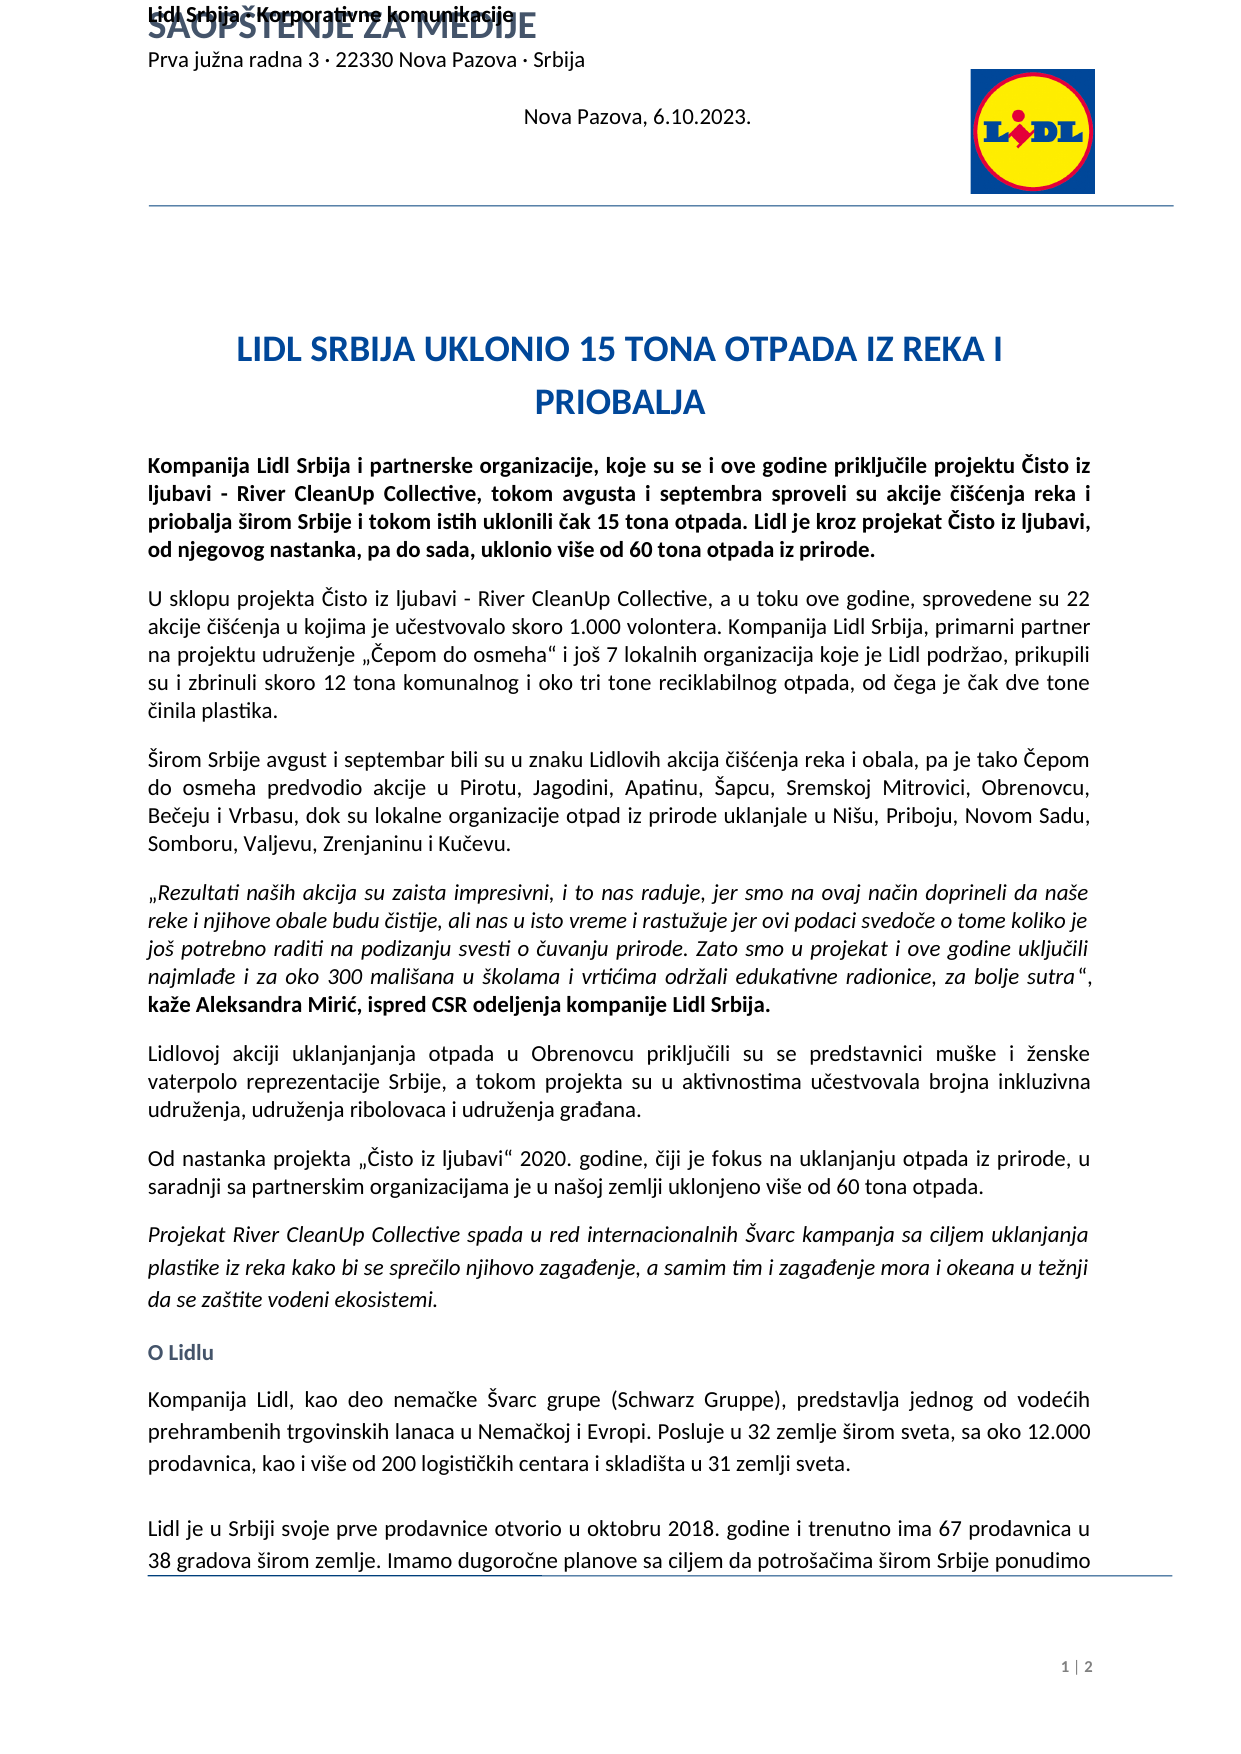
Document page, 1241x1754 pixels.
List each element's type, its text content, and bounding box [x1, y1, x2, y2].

picture [970, 69, 1095, 194]
text LIDL srbija UKLONIO 15 TONA OTPADA IZ REKA I PRIOBALJA [148, 325, 1092, 423]
text Projekat River CleanUp Collective spada u red internacionalnih Švarc kampanja sa ciljem uklanjanja plastike iz reka kako bi se sprečilo njihovo zagađenje, a samim tim i zagađenje mora i okeana u težnji da se zaštite vodeni ekosistemi. [148, 1221, 1092, 1313]
text Širom Srbije avgust i septembar bili su u znaku Lidlovih akcija čišćenja reka i obala, pa je tako Čepom do osmeha predvodio akcije u Pirotu, Jagodini, Apatinu, Šapcu, Sremskoj Mitrovici, Obrenovcu, Bečeju i Vrbasu, dok su lokalne organizacije otpad iz prirode uklanjale u Nišu, Priboju, Novom Sadu, Somboru, Valjevu, Zrenjaninu i Kučevu. [148, 745, 1092, 857]
text „Rezultati naših akcija su zaista impresivni, i to nas raduje, jer smo na ovaj način doprineli da naše reke i njihove obale budu čistije, ali nas u isto vreme i rastužuje jer ovi podaci svedoče o tome koliko je još potrebno raditi na podizanju svesti o čuvanju prirode. Zato smo u projekat i ove godine uključili najmlađe i za oko 300 mališana u školama i vrtićima održali edukativne radionice, za bolje sutra“, kaže Aleksandra Mirić, ispred CSR odeljenja kompanije Lidl Srbija. [148, 878, 1092, 1018]
text O Lidlu [148, 1338, 1092, 1366]
text Od nastanka projekta „Čisto iz ljubavi“ 2020. godine, čiji je fokus na uklanjanju otpada iz prirode, u saradnji sa partnerskim organizacijama je u našoj zemlji uklonjeno više od 60 tona otpada. [148, 1144, 1092, 1200]
text Kompanija Lidl Srbija i partnerske organizacije, koje su se i ove godine priključile projektu Čisto iz ljubavi - River CleanUp Collective, tokom avgusta i septembra sproveli su akcije čišćenja reka i priobalja širom Srbije i tokom istih uklonili čak 15 tona otpada. Lidl je kroz projekat Čisto iz ljubavi, od njegovog nastanka, pa do sada, uklonio više od 60 tona otpada iz prirode. [148, 451, 1092, 563]
text Lidlovoj akciji uklanjanjanja otpada u Obrenovcu priključili su se predstavnici muške i ženske vaterpolo reprezentacije Srbije, a tokom projekta su u aktivnostima učestvovala brojna inkluzivna udruženja, udruženja ribolovaca i udruženja građana. [148, 1039, 1092, 1123]
text Kompanija Lidl, kao deo nemačke Švarc grupe (Schwarz Gruppe), predstavlja jednog od vodećih prehrambenih trgovinskih lanaca u Nemačkoj i Evropi. Posluje u 32 zemlje širom sveta, sa oko 12.000 prodavnica, kao i više od 200 logističkih centara i skladišta u 31 zemlji sveta. [148, 1385, 1092, 1477]
text U sklopu projekta Čisto iz ljubavi - River CleanUp Collective, a u toku ove godine, sprovedene su 22 akcije čišćenja u kojima je učestvovalo skoro 1.000 volontera. Kompanija Lidl Srbija, primarni partner na projektu udruženje „Čepom do osmeha“ i još 7 lokalnih organizacija koje je Lidl podržao, prikupili su i zbrinuli skoro 12 tona komunalnog i oko tri tone reciklabilnog otpada, od čega je čak dve tone činila plastika. [148, 584, 1092, 724]
